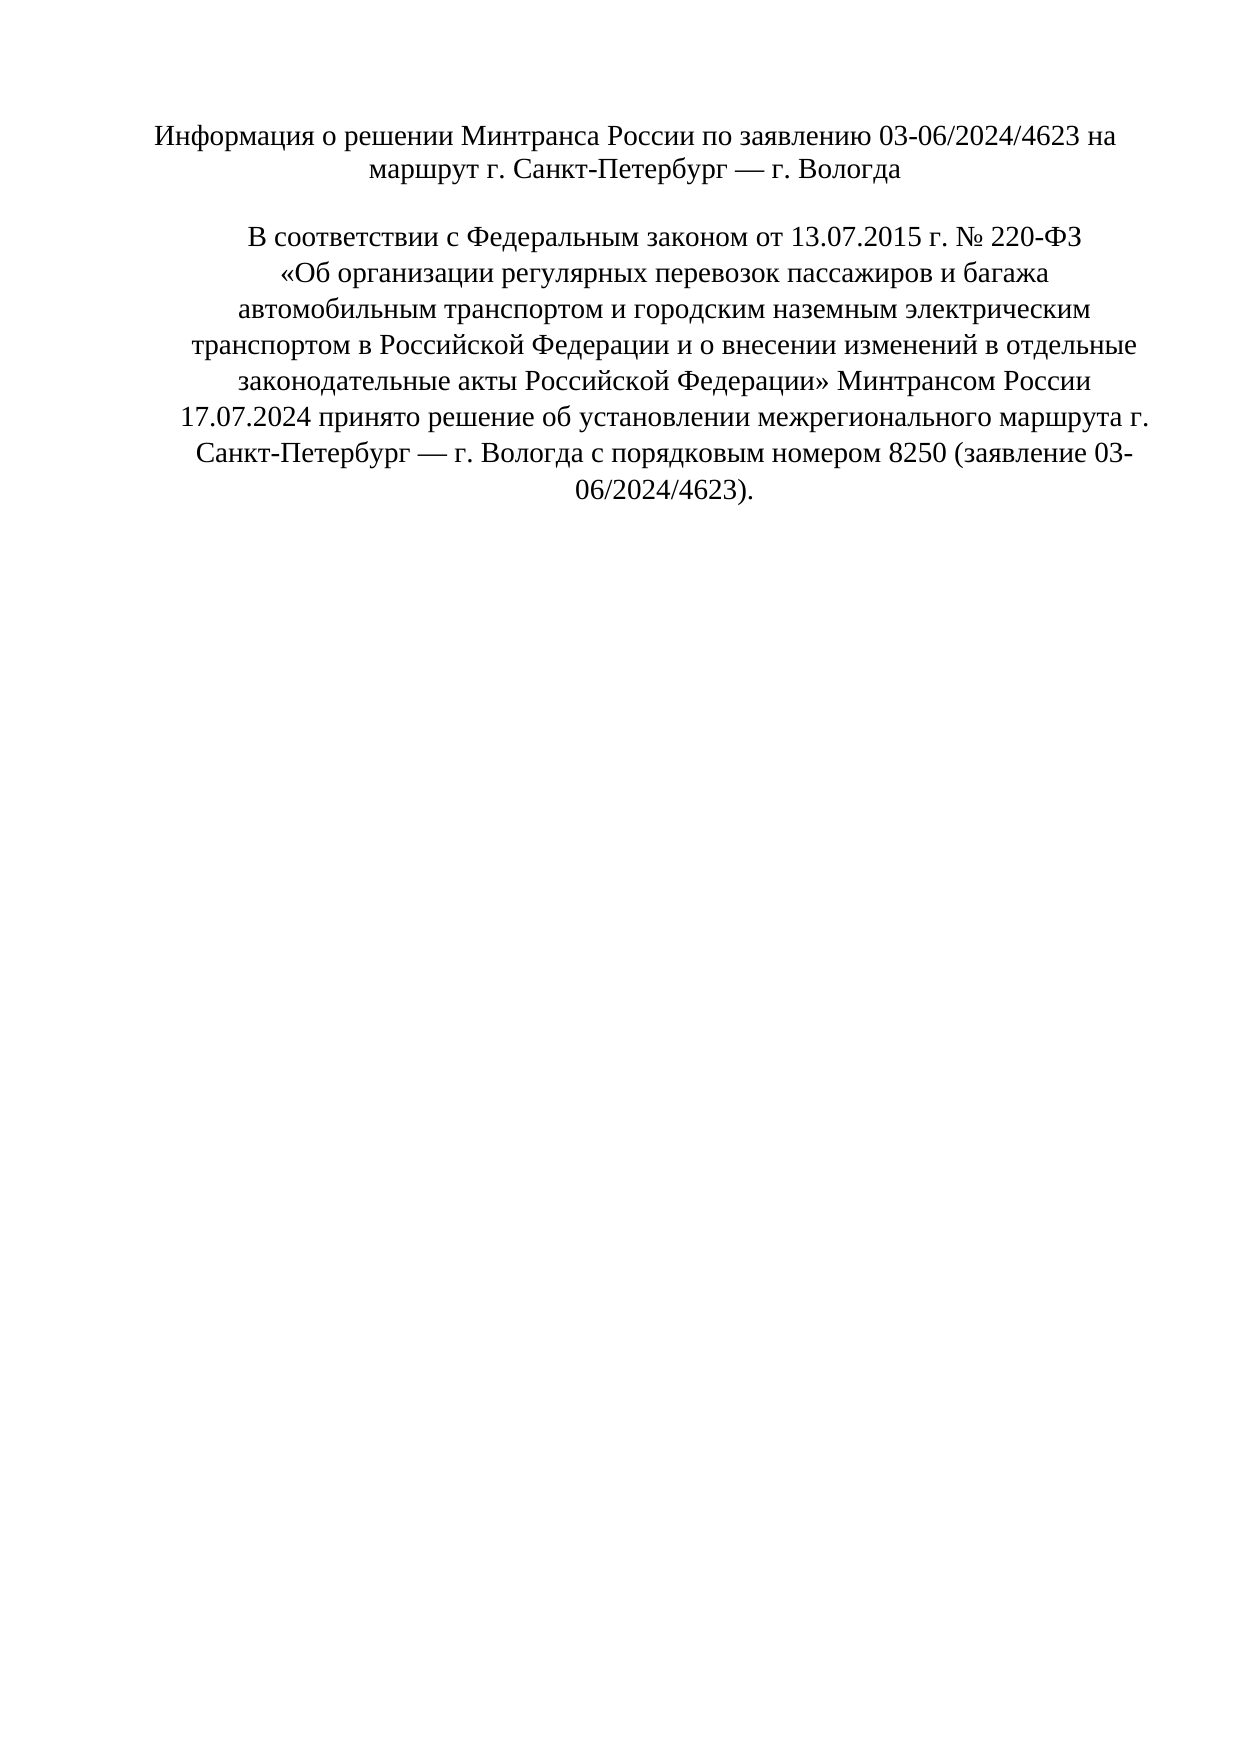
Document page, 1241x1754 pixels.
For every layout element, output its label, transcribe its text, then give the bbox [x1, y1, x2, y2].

text Информация о решении Минтранса России по заявлению 03-06/2024/4623 на маршрут г. Санкт-Петербург — г. Вологда [118, 118, 1152, 185]
text В соответствии с Федеральным законом от 13.07.2015 г. № 220-ФЗ «Об организации регулярных перевозок пассажиров и багажа автомобильным транспортом и городским наземным электрическим транспортом в Российской Федерации и о внесении изменений в отдельные законодательные акты Российской Федерации» Минтрансом России 17.07.2024 принято решение об установлении межрегионального маршрута г. Санкт-Петербург — г. Вологда с порядковым номером 8250 (заявление 03-06/2024/4623). [177, 219, 1152, 505]
